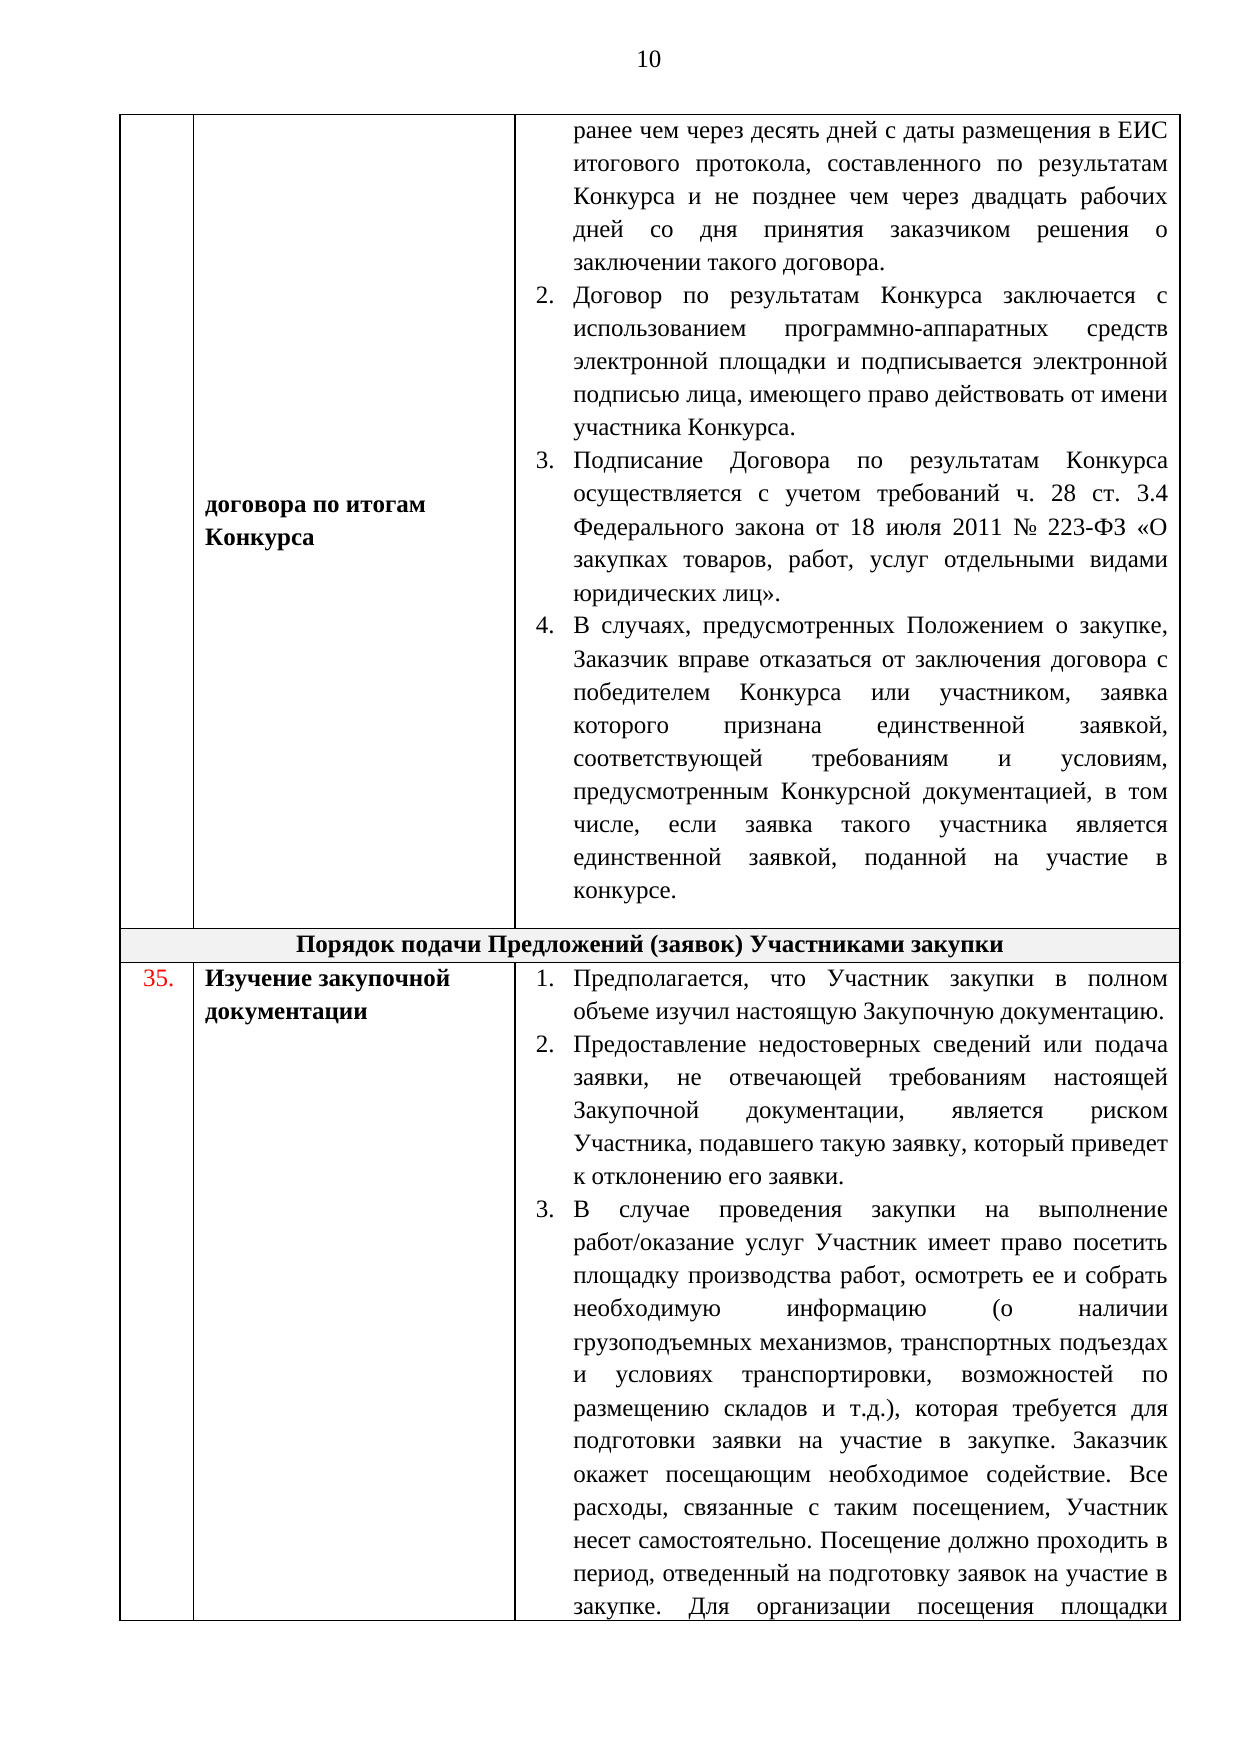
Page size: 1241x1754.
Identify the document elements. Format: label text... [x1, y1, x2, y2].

table_cell [121, 115, 193, 928]
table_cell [516, 115, 1179, 928]
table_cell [516, 963, 1179, 1619]
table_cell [194, 115, 514, 928]
table_cell [121, 963, 193, 1619]
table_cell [194, 963, 514, 1619]
table_cell Порядок подачи Предложений (заявок) Участниками закупки [121, 929, 1179, 962]
